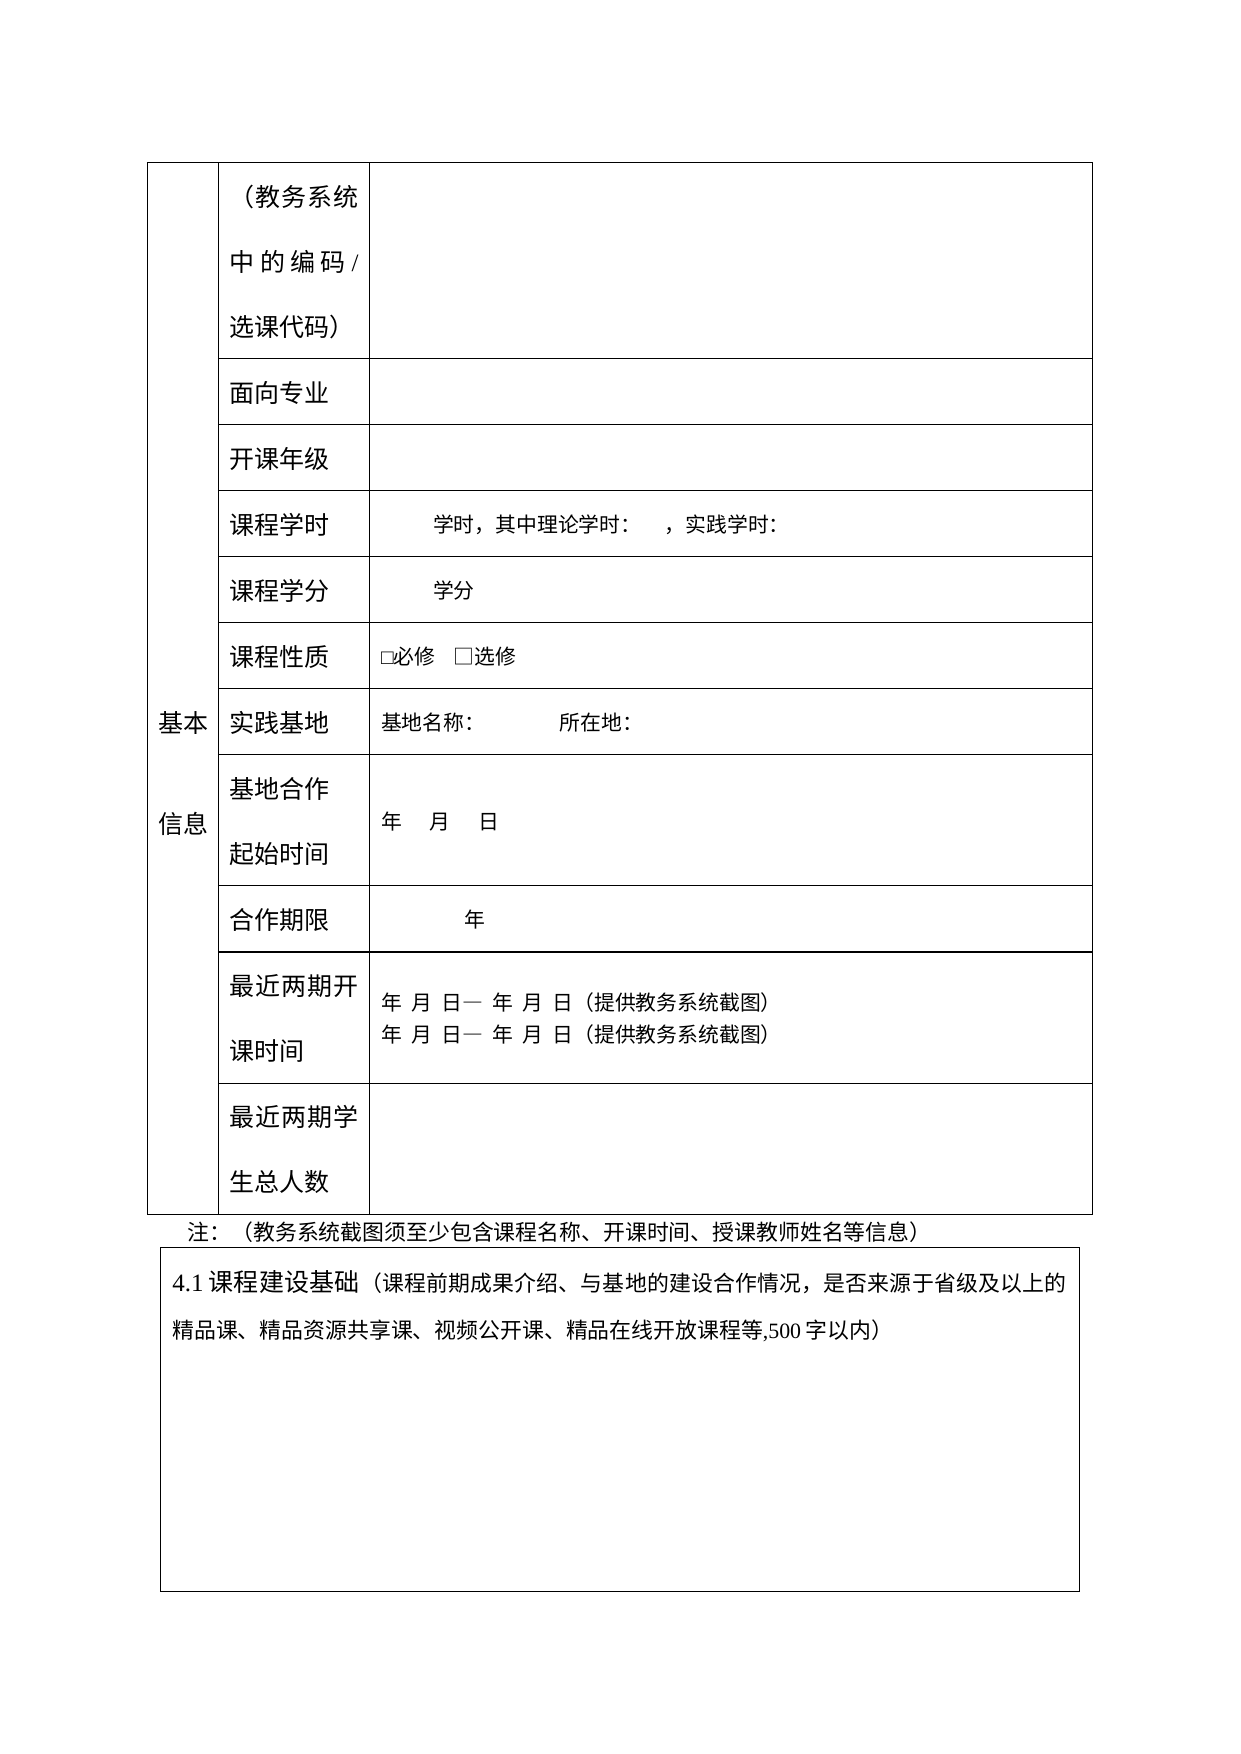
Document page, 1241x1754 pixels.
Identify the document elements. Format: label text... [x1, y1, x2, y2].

table_cell □必修 □选修 [370, 623, 1092, 688]
table_cell [370, 359, 1092, 424]
table_cell 年 月 日— 年 月 日（提供教务系统截图） 年 月 日— 年 月 日（提供教务系统截图） [370, 953, 1092, 1082]
table_cell 课程编码（教务系统中的编码/选课代码） [219, 163, 369, 358]
table_cell 合作期限 [219, 886, 369, 951]
table_cell 课程学时 [219, 491, 369, 556]
table_cell 开课年级 [219, 425, 369, 490]
table_cell 最近两期开课时间 [219, 953, 369, 1082]
text 注：（教务系统截图须至少包含课程名称、开课时间、授课教师姓名等信息） [187, 1215, 1053, 1247]
table_cell 学分 [370, 557, 1092, 622]
table_cell 年 月 日 [370, 755, 1092, 885]
table_cell 实践基地 [219, 689, 369, 754]
table_cell 最近两期学生总人数 [219, 1084, 369, 1213]
table_cell 基地合作 起始时间 [219, 755, 369, 885]
table_cell [370, 1084, 1092, 1213]
table_cell 年 [370, 886, 1092, 951]
table_cell [370, 163, 1092, 358]
table_cell 面向专业 [219, 359, 369, 424]
table_cell 课程学分 [219, 557, 369, 622]
table_cell 基地名称： 所在地： [370, 689, 1092, 754]
table_cell 学时，其中理论学时： ，实践学时： [370, 491, 1092, 556]
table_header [161, 1248, 1079, 1591]
table_cell 课程性质 [219, 623, 369, 688]
table_cell [370, 425, 1092, 490]
